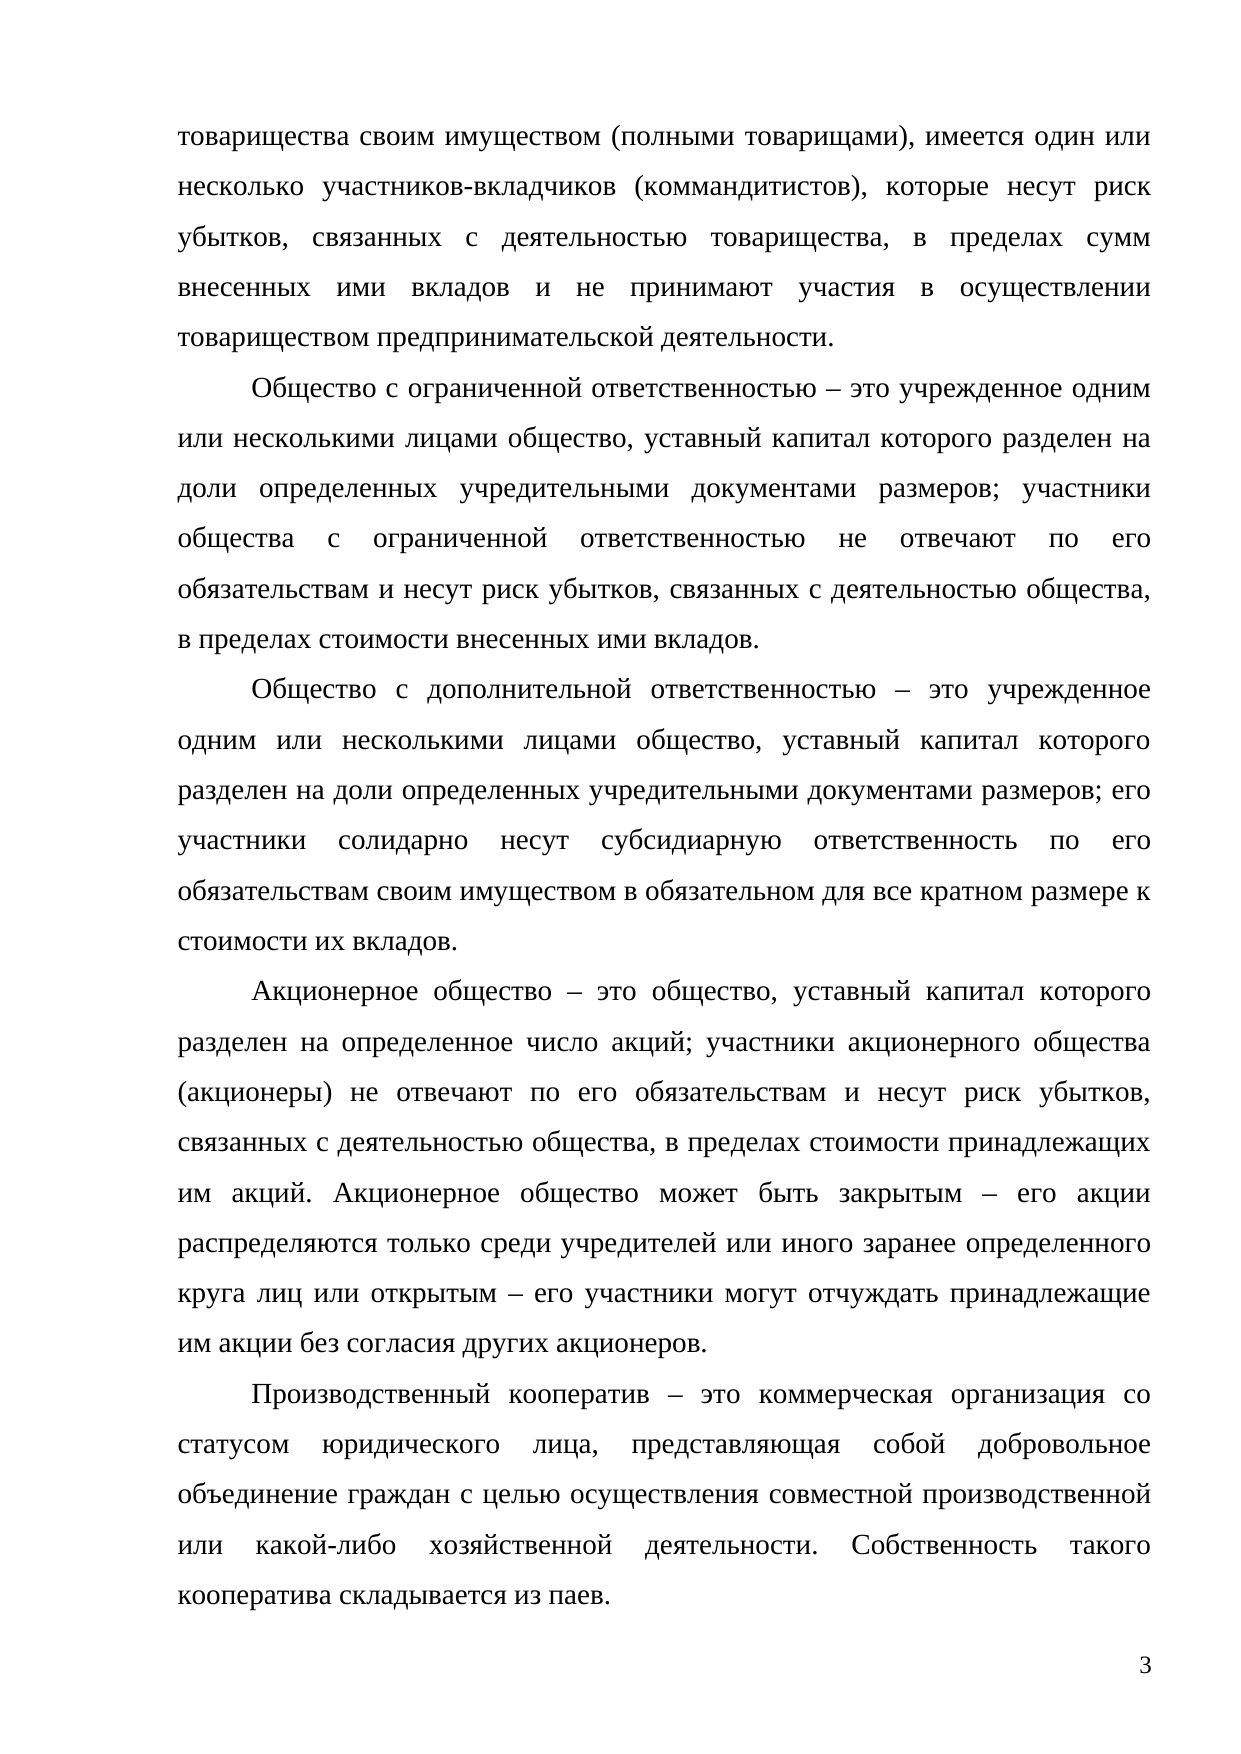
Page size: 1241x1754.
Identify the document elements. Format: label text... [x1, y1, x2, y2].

text Общество с дополнительной ответственностью – это учрежденное одним или несколькими лицами общество, уставный капитал которого разделен на доли определенных учредительными документами размеров; его участники солидарно несут субсидиарную ответственность по его обязательствам своим имуществом в обязательном для все кратном размере к стоимости их вкладов. [177, 672, 1152, 957]
text Общество с ограниченной ответственностью – это учрежденное одним или несколькими лицами общество, уставный капитал которого разделен на доли определенных учредительными документами размеров; участники общества с ограниченной ответственностью не отвечают по его обязательствам и несут риск убытков, связанных с деятельностью общества, в пределах стоимости внесенных ими вкладов. [177, 370, 1152, 655]
text Акционерное общество – это общество, уставный капитал которого разделен на определенное число акций; участники акционерного общества (акционеры) не отвечают по его обязательствам и несут риск убытков, связанных с деятельностью общества, в пределах стоимости принадлежащих им акций. Акционерное общество может быть закрытым – его акции распределяются только среди учредителей или иного заранее определенного круга лиц или открытым – его участники могут отчуждать принадлежащие им акции без согласия других акционеров. [177, 973, 1152, 1359]
text Производственный кооператив – это коммерческая организация со статусом юридического лица, представляющая собой добровольное объединение граждан с целью осуществления совместной производственной или какой-либо хозяйственной деятельности. Собственность такого кооператива складывается из паев. [177, 1376, 1152, 1611]
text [177, 118, 1152, 353]
